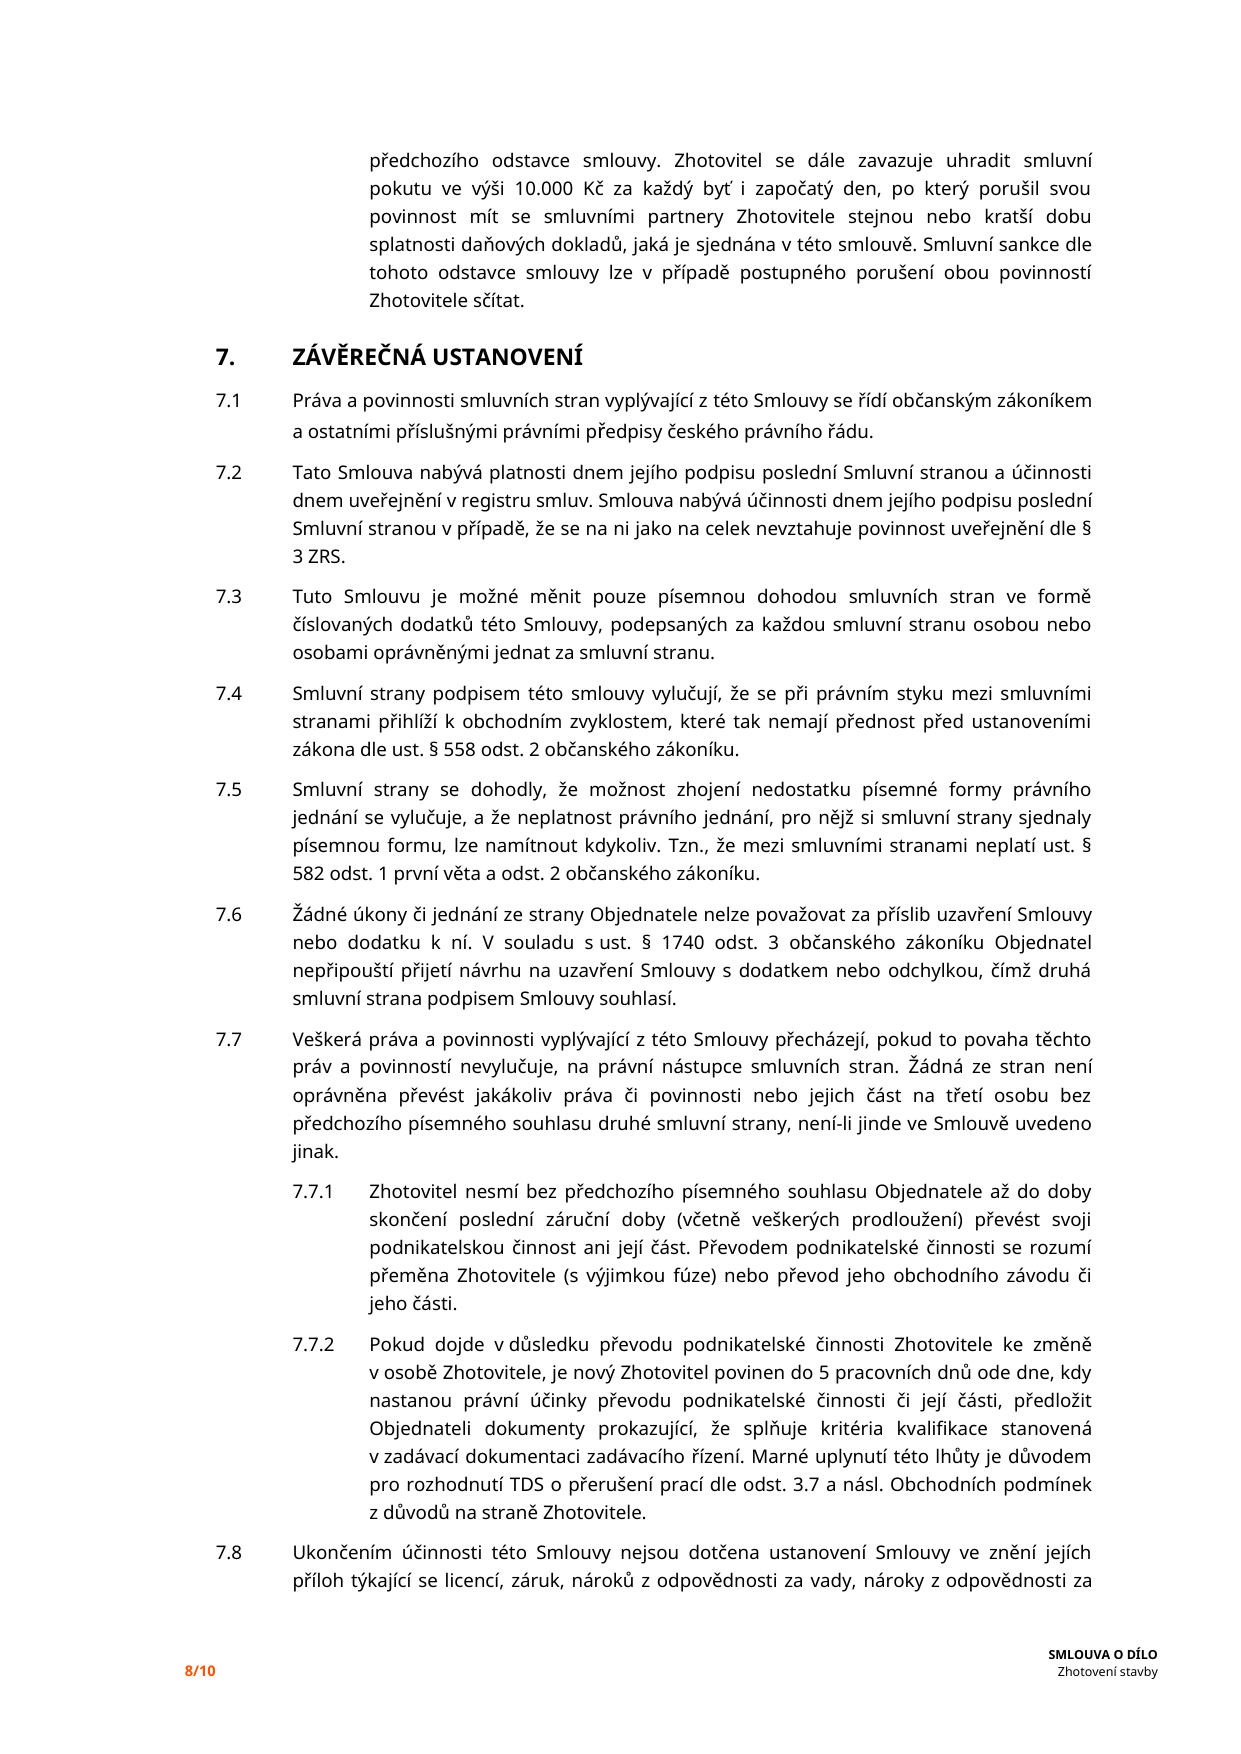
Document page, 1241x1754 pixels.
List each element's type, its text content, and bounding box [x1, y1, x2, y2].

text Smluvní strany podpisem této smlouvy vylučují, že se při právním styku mezi smluvními stranami přihlíží k obchodním zvyklostem, které tak nemají přednost před ustanoveními zákona dle ust. § 558 odst. 2 občanského zákoníku. [216, 680, 1093, 762]
text Tuto Smlouvu je možné měnit pouze písemnou dohodou smluvních stran ve formě číslovaných dodatků této Smlouvy, podepsaných za každou smluvní stranu osobou nebo osobami oprávněnými jednat za smluvní stranu. [216, 583, 1093, 665]
text Práva a povinnosti smluvních stran vyplývající z této Smlouvy se řídí občanským zákoníkem a ostatními příslušnými právními předpisy českého právního řádu. [216, 387, 1093, 444]
text Tato Smlouva nabývá platnosti dnem jejího podpisu poslední Smluvní stranou a účinnosti dnem uveřejnění v registru smluv. Smlouva nabývá účinnosti dnem jejího podpisu poslední Smluvní stranou v případě, že se na ni jako na celek nevztahuje povinnost uveřejnění dle § 3 ZRS. [216, 459, 1093, 568]
text Smluvní strany se dohodly, že možnost zhojení nedostatku písemné formy právního jednání se vylučuje, a že neplatnost právního jednání, pro nějž si smluvní strany sjednaly písemnou formu, lze namítnout kdykoliv. Tzn., že mezi smluvními stranami neplatí ust. § 582 odst. 1 první věta a odst. 2 občanského zákoníku. [216, 777, 1093, 886]
text Veškerá práva a povinnosti vyplývající z této Smlouvy přecházejí, pokud to povaha těchto práv a povinností nevylučuje, na právní nástupce smluvních stran. Žádná ze stran není oprávněna převést jakákoliv práva či povinnosti nebo jejich část na třetí osobu bez předchozího písemného souhlasu druhé smluvní strany, není-li jinde ve Smlouvě uvedeno jinak. [216, 1026, 1093, 1163]
text Pokud dojde v důsledku převodu podnikatelské činnosti Zhotovitele ke změně v osobě Zhotovitele, je nový Zhotovitel povinen do 5 pracovních dnů ode dne, kdy nastanou právní účinky převodu podnikatelské činnosti či její části, předložit Objednateli dokumenty prokazující, že splňuje kritéria kvalifikace stanovená v zadávací dokumentaci zadávacího řízení. Marné uplynutí této lhůty je důvodem pro rozhodnutí TDS o přerušení prací dle odst. 3.7 a násl. Obchodních podmínek z důvodů na straně Zhotovitele. [292, 1331, 1093, 1525]
text ZÁVĚREČNÁ USTANOVENÍ [216, 341, 1093, 372]
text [292, 147, 1093, 313]
text Žádné úkony či jednání ze strany Objednatele nelze považovat za příslib uzavření Smlouvy nebo dodatku k ní. V souladu s ust. § 1740 odst. 3 občanského zákoníku Objednatel nepřipouští přijetí návrhu na uzavření Smlouvy s dodatkem nebo odchylkou, čímž druhá smluvní strana podpisem Smlouvy souhlasí. [216, 901, 1093, 1011]
text Zhotovitel nesmí bez předchozího písemného souhlasu Objednatele až do doby skončení poslední záruční doby (včetně veškerých prodloužení) převést svoji podnikatelskou činnost ani její část. Převodem podnikatelské činnosti se rozumí přeměna Zhotovitele (s výjimkou fúze) nebo převod jeho obchodního závodu či jeho části. [292, 1178, 1093, 1316]
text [216, 1540, 1093, 1593]
